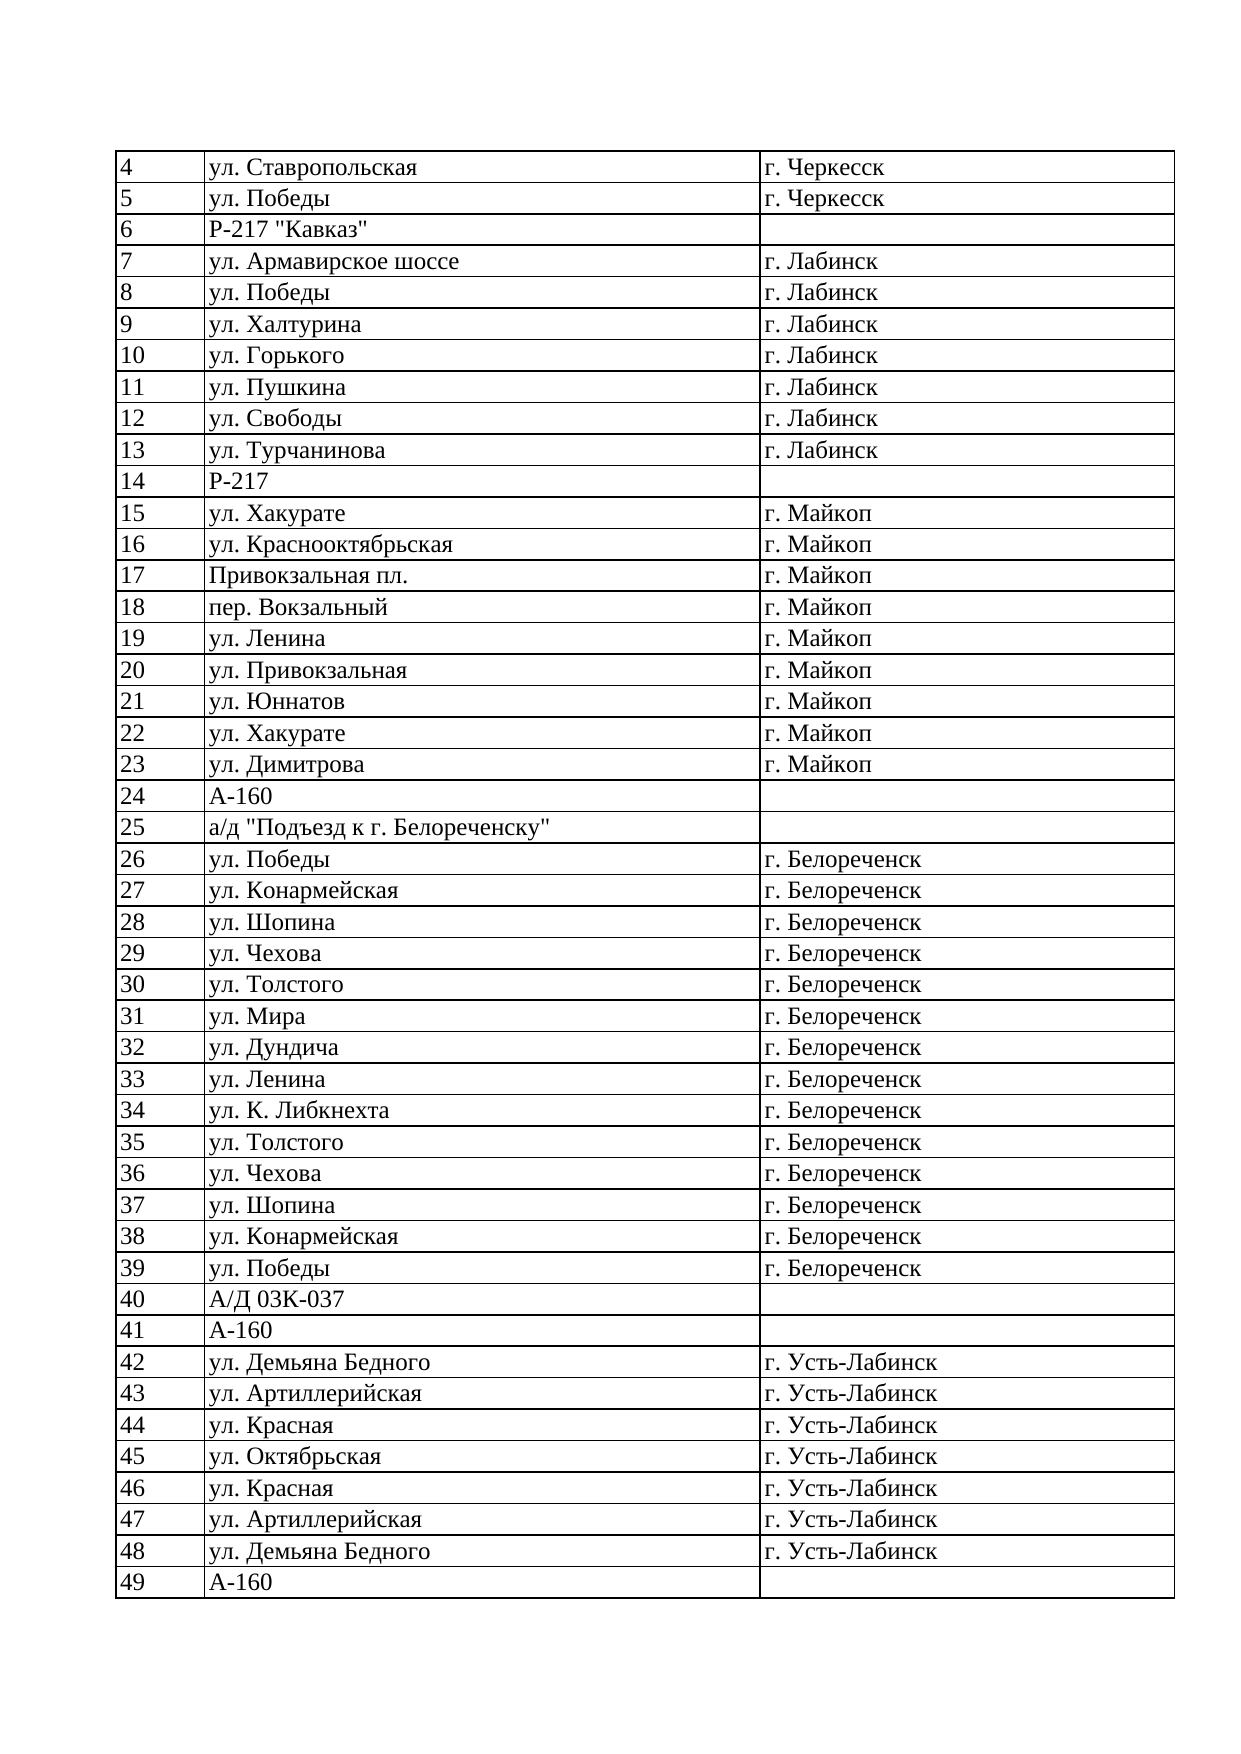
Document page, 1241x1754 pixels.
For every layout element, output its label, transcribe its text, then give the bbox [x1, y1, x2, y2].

table_cell ул. Ленина [205, 1064, 759, 1094]
table_cell 5 [117, 183, 204, 213]
table_cell г. Майкоп [761, 655, 1174, 685]
table_cell ул. Толстого [205, 1127, 759, 1157]
table_cell ул. Хакурате [205, 718, 759, 748]
table_cell ул. Красная [205, 1473, 759, 1503]
table_cell 46 [117, 1473, 204, 1503]
table_cell 31 [117, 1001, 204, 1031]
table_cell г. Майкоп [761, 529, 1174, 559]
table_cell 49 [117, 1567, 204, 1597]
table_cell г. Белореченск [761, 1032, 1174, 1062]
table_cell г. Усть-Лабинск [761, 1504, 1174, 1534]
table_cell [761, 466, 1174, 496]
table_cell А-160 [205, 1567, 759, 1597]
table_cell ул. Дундича [205, 1032, 759, 1062]
table_cell г. Белореченск [761, 1158, 1174, 1188]
table_cell 39 [117, 1253, 204, 1282]
table_cell ул. Краснооктябрьская [205, 529, 759, 559]
table_cell г. Майкоп [761, 498, 1174, 527]
table_cell 28 [117, 907, 204, 936]
table_cell ул. Хакурате [205, 498, 759, 527]
table_cell [761, 1567, 1174, 1597]
table_cell г. Майкоп [761, 592, 1174, 622]
table_cell ул. Победы [205, 1253, 759, 1282]
table_cell 40 [117, 1284, 204, 1314]
table_cell [761, 1316, 1174, 1345]
table_cell 37 [117, 1190, 204, 1219]
table_cell ул. Победы [205, 277, 759, 307]
table_cell 21 [117, 686, 204, 716]
table_cell г. Усть-Лабинск [761, 1536, 1174, 1566]
table_cell ул. Демьяна Бедного [205, 1347, 759, 1377]
table_cell ул. Халтурина [205, 309, 759, 339]
table_cell 34 [117, 1095, 204, 1125]
table_cell г. Усть-Лабинск [761, 1378, 1174, 1408]
table_cell ул. Чехова [205, 1158, 759, 1188]
table_cell ул. Привокзальная [205, 655, 759, 685]
table_cell ул. Мира [205, 1001, 759, 1031]
table_cell [761, 812, 1174, 842]
table_cell г. Усть-Лабинск [761, 1441, 1174, 1471]
table_cell г. Белореченск [761, 844, 1174, 873]
table_cell г. Майкоп [761, 749, 1174, 779]
table_cell ул. Октябрьская [205, 1441, 759, 1471]
table_cell 47 [117, 1504, 204, 1534]
table_cell 12 [117, 403, 204, 433]
table_cell 43 [117, 1378, 204, 1408]
table_cell ул. Победы [205, 844, 759, 873]
table_cell г. Усть-Лабинск [761, 1347, 1174, 1377]
table_cell 32 [117, 1032, 204, 1062]
table_cell 13 [117, 435, 204, 464]
table_cell ул. Димитрова [205, 749, 759, 779]
table_cell а/д "Подъезд к г. Белореченску" [205, 812, 759, 842]
table_cell ул. Толстого [205, 970, 759, 999]
table_cell Р-217 "Кавказ" [205, 215, 759, 244]
table_cell ул. Турчанинова [205, 435, 759, 464]
table_cell 48 [117, 1536, 204, 1566]
table_cell 35 [117, 1127, 204, 1157]
table_cell г. Белореченск [761, 1095, 1174, 1125]
table_cell 9 [117, 309, 204, 339]
table_cell 11 [117, 372, 204, 402]
table_cell 19 [117, 623, 204, 653]
table_cell ул. Красная [205, 1410, 759, 1440]
table_cell [761, 781, 1174, 811]
table_cell ул. Пушкина [205, 372, 759, 402]
table_cell ул. Конармейская [205, 875, 759, 905]
table_cell ул. Артиллерийская [205, 1378, 759, 1408]
table_cell ул. Победы [205, 183, 759, 213]
table_cell г. Лабинск [761, 340, 1174, 370]
table_cell г. Белореченск [761, 1127, 1174, 1157]
table_cell г. Белореченск [761, 1221, 1174, 1251]
table_cell 17 [117, 561, 204, 590]
table_cell 26 [117, 844, 204, 873]
table_cell г. Усть-Лабинск [761, 1473, 1174, 1503]
table_cell ул. Артиллерийская [205, 1504, 759, 1534]
table_cell г. Белореченск [761, 1253, 1174, 1282]
table_cell 15 [117, 498, 204, 527]
table_cell г. Белореченск [761, 1001, 1174, 1031]
table_cell г. Лабинск [761, 403, 1174, 433]
table_cell ул. Юннатов [205, 686, 759, 716]
table_cell ул. Демьяна Бедного [205, 1536, 759, 1566]
table_cell г. Майкоп [761, 561, 1174, 590]
table_cell 18 [117, 592, 204, 622]
table_cell 7 [117, 246, 204, 276]
table_cell 6 [117, 215, 204, 244]
table_cell 24 [117, 781, 204, 811]
table_cell ул. Горького [205, 340, 759, 370]
table_cell ул. Конармейская [205, 1221, 759, 1251]
table_cell г. Лабинск [761, 309, 1174, 339]
table_cell 30 [117, 970, 204, 999]
table_cell 14 [117, 466, 204, 496]
table_cell Р-217 [205, 466, 759, 496]
table_cell 23 [117, 749, 204, 779]
table_cell г. Лабинск [761, 277, 1174, 307]
table_cell А-160 [205, 1316, 759, 1345]
table_cell г. Лабинск [761, 435, 1174, 464]
table_cell 41 [117, 1316, 204, 1345]
table_cell Привокзальная пл. [205, 561, 759, 590]
table_cell 33 [117, 1064, 204, 1094]
table_cell ул. Свободы [205, 403, 759, 433]
table_cell 8 [117, 277, 204, 307]
table_cell 4 [117, 152, 204, 181]
table_cell ул. Ленина [205, 623, 759, 653]
table_cell ул. Ставропольская [205, 152, 759, 181]
table_cell 16 [117, 529, 204, 559]
table_cell г. Усть-Лабинск [761, 1410, 1174, 1440]
table_cell 36 [117, 1158, 204, 1188]
table_cell 27 [117, 875, 204, 905]
table_cell г. Белореченск [761, 907, 1174, 936]
table_cell г. Черкесск [761, 183, 1174, 213]
table_cell 25 [117, 812, 204, 842]
table_cell ул. Чехова [205, 938, 759, 968]
table_cell г. Лабинск [761, 246, 1174, 276]
table_cell 38 [117, 1221, 204, 1251]
table_cell 10 [117, 340, 204, 370]
table_cell г. Лабинск [761, 372, 1174, 402]
table_cell г. Белореченск [761, 1064, 1174, 1094]
table_cell ул. К. Либкнехта [205, 1095, 759, 1125]
table_cell г. Белореченск [761, 1190, 1174, 1219]
table_cell г. Майкоп [761, 623, 1174, 653]
table_cell А/Д 03К-037 [205, 1284, 759, 1314]
table_cell 45 [117, 1441, 204, 1471]
table_cell 42 [117, 1347, 204, 1377]
table_cell 29 [117, 938, 204, 968]
table_cell г. Черкесск [761, 152, 1174, 181]
table_cell [761, 215, 1174, 244]
table_cell 22 [117, 718, 204, 748]
table_cell 20 [117, 655, 204, 685]
table_cell ул. Шопина [205, 1190, 759, 1219]
table_cell [761, 1284, 1174, 1314]
table_cell г. Белореченск [761, 938, 1174, 968]
table_cell А-160 [205, 781, 759, 811]
table_cell г. Белореченск [761, 875, 1174, 905]
table_cell 44 [117, 1410, 204, 1440]
table_cell пер. Вокзальный [205, 592, 759, 622]
table_cell ул. Шопина [205, 907, 759, 936]
table_cell г. Майкоп [761, 686, 1174, 716]
table_cell г. Белореченск [761, 970, 1174, 999]
table_cell ул. Армавирское шоссе [205, 246, 759, 276]
table_cell г. Майкоп [761, 718, 1174, 748]
